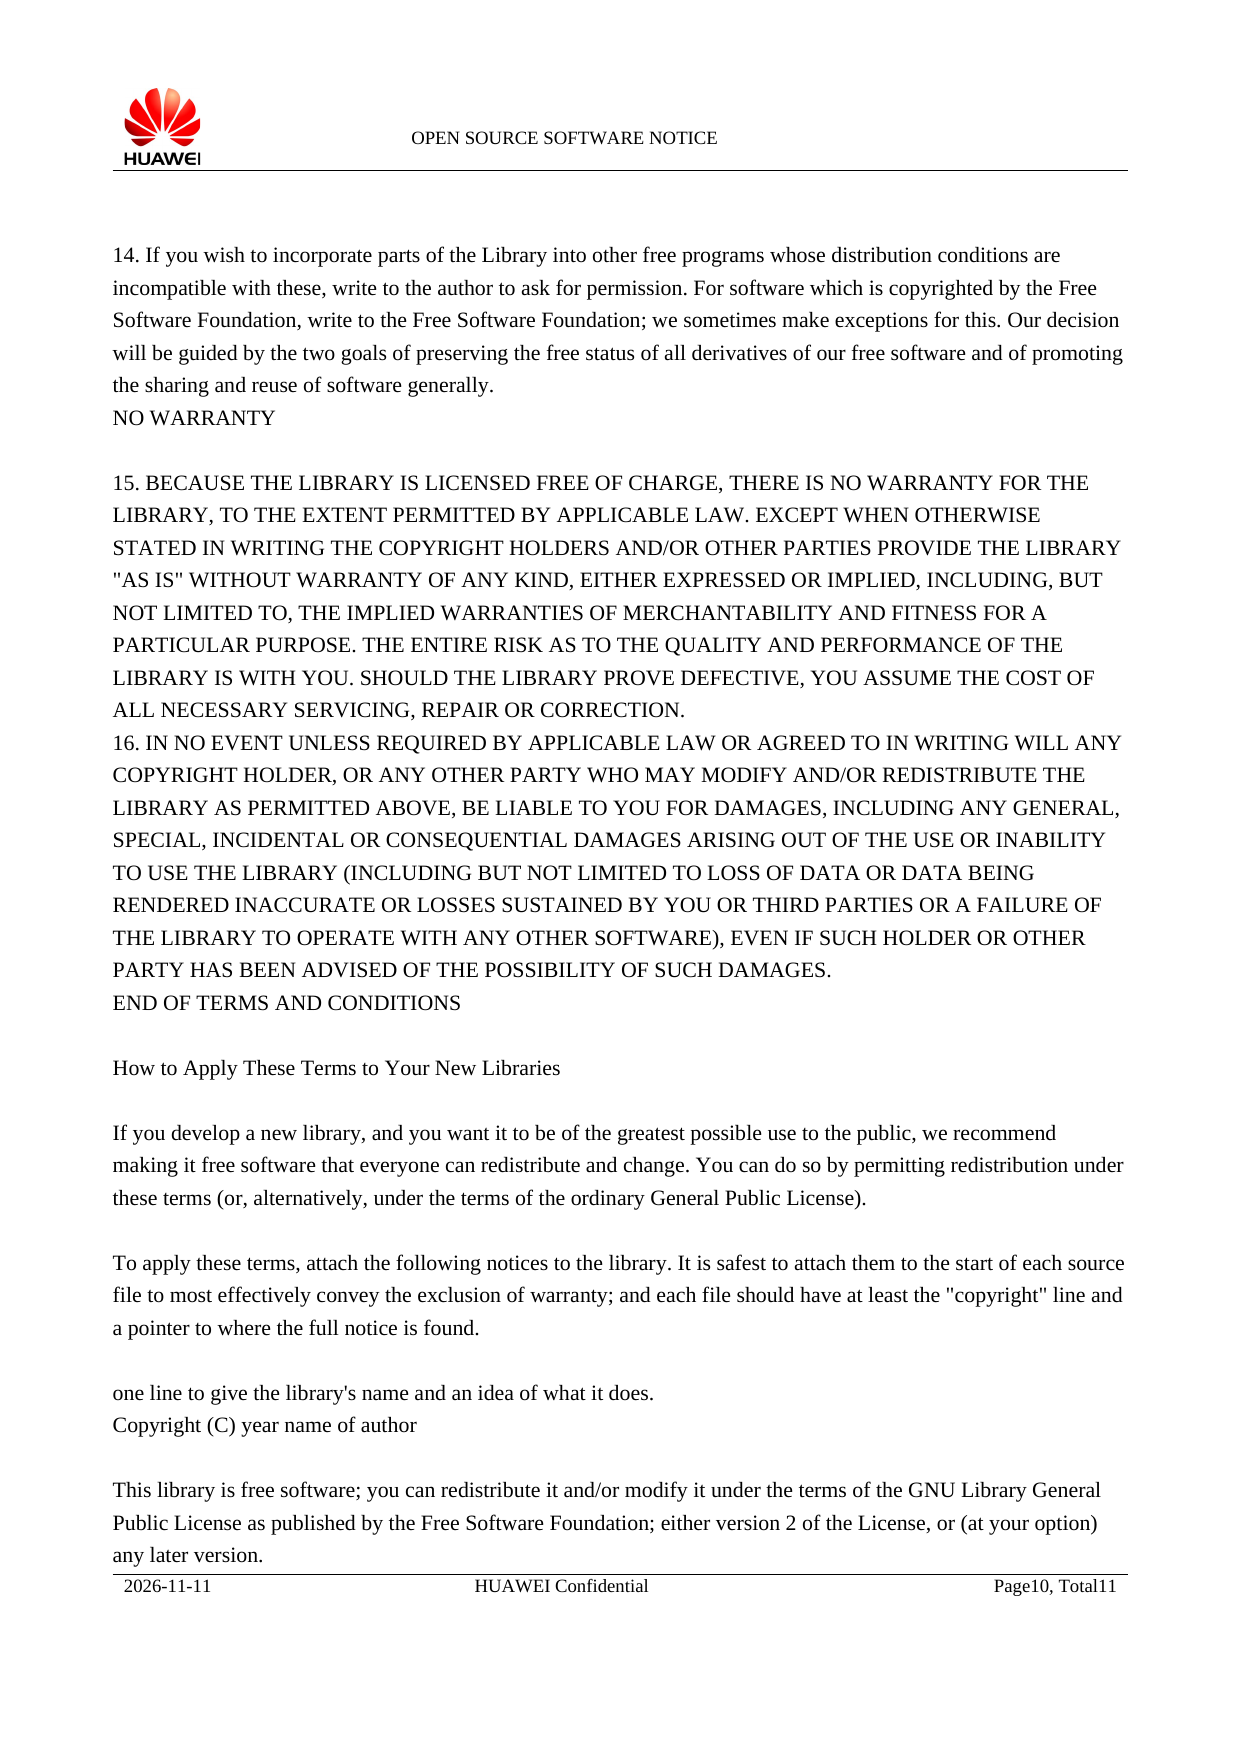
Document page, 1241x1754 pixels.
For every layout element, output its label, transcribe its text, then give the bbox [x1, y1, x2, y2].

picture [124, 88, 201, 165]
